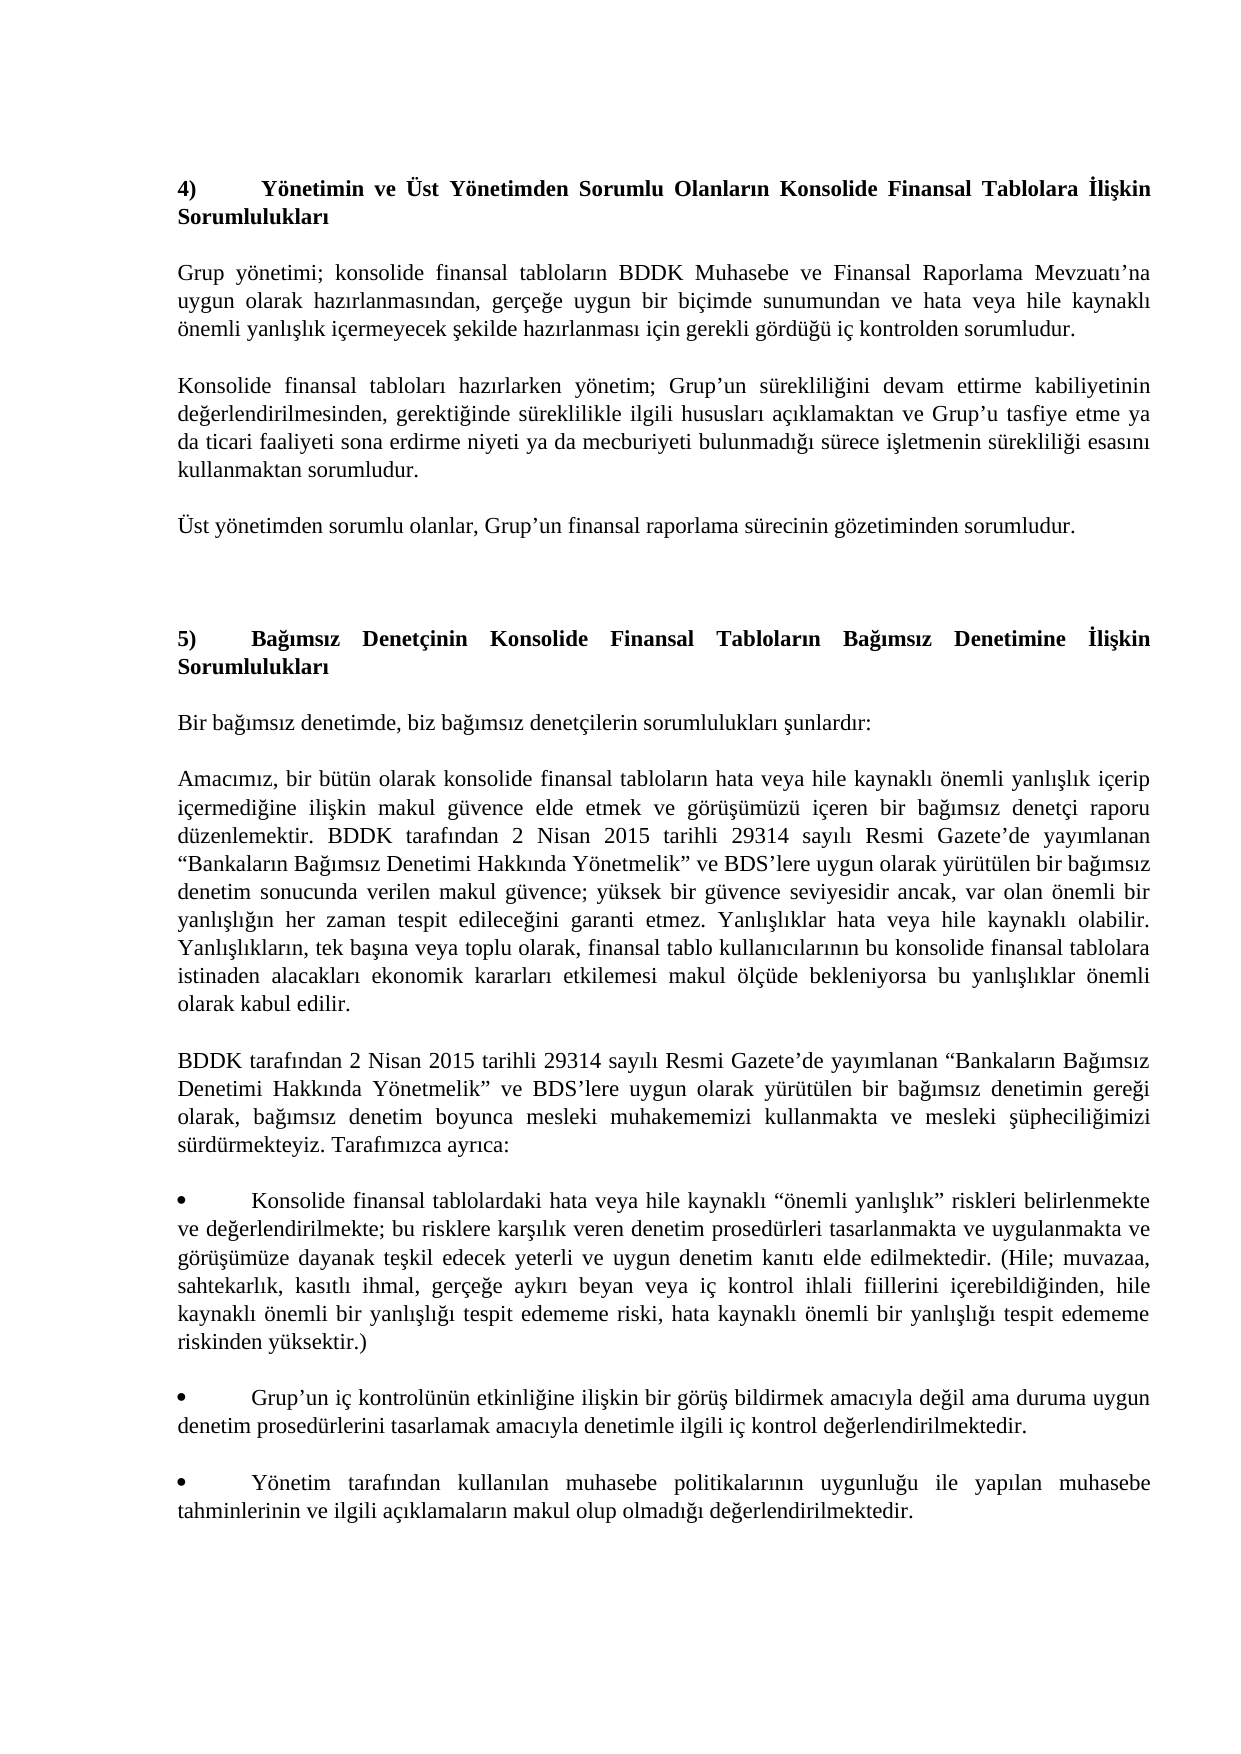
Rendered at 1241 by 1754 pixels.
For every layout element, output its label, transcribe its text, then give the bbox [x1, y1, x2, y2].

text Üst yönetimden sorumlu olanlar, Grup’un finansal raporlama sürecinin gözetiminden sorumludur. [177, 511, 1152, 539]
text Bir bağımsız denetimde, biz bağımsız denetçilerin sorumlulukları şunlardır: [177, 707, 1152, 736]
list Yönetimin ve Üst Yönetimden Sorumlu Olanların Konsolide Finansal Tablolara İlişkin Sorumlulukları [177, 173, 1152, 229]
list Konsolide finansal tablolardaki hata veya hile kaynaklı “önemli yanlışlık” riskleri belirlenmekte ve değerlendirilmekte; bu risklere karşılık veren denetim prosedürleri tasarlanmakta ve uygulanmakta ve görüşümüze dayanak teşkil edecek yeterli ve uygun denetim kanıtı elde edilmektedir. (Hile; muvazaa, sahtekarlık, kasıtlı ihmal, gerçeğe aykırı beyan veya iç kontrol ihlali fiillerini içerebildiğinden, hile kaynaklı önemli bir yanlışlığı tespit edememe riski, hata kaynaklı önemli bir yanlışlığı tespit edememe riskinden yüksektir.) [177, 1186, 1152, 1354]
list Bağımsız Denetçinin Konsolide Finansal Tabloların Bağımsız Denetimine İlişkin Sorumlulukları [177, 623, 1152, 679]
text Amacımız, bir bütün olarak konsolide finansal tabloların hata veya hile kaynaklı önemli yanlışlık içerip içermediğine ilişkin makul güvence elde etmek ve görüşümüzü içeren bir bağımsız denetçi raporu düzenlemektir. BDDK tarafından 2 Nisan 2015 tarihli 29314 sayılı Resmi Gazete’de yayımlanan “Bankaların Bağımsız Denetimi Hakkında Yönetmelik” ve BDS’lere uygun olarak yürütülen bir bağımsız denetim sonucunda verilen makul güvence; yüksek bir güvence seviyesidir ancak, var olan önemli bir yanlışlığın her zaman tespit edileceğini garanti etmez. Yanlışlıklar hata veya hile kaynaklı olabilir. Yanlışlıkların, tek başına veya toplu olarak, finansal tablo kullanıcılarının bu konsolide finansal tablolara istinaden alacakları ekonomik kararları etkilemesi makul ölçüde bekleniyorsa bu yanlışlıklar önemli olarak kabul edilir. [177, 764, 1152, 1017]
text Konsolide finansal tabloları hazırlarken yönetim; Grup’un sürekliliğini devam ettirme kabiliyetinin değerlendirilmesinden, gerektiğinde süreklilikle ilgili hususları açıklamaktan ve Grup’u tasfiye etme ya da ticari faaliyeti sona erdirme niyeti ya da mecburiyeti bulunmadığı sürece işletmenin sürekliliği esasını kullanmaktan sorumludur. [177, 370, 1152, 482]
text BDDK tarafından 2 Nisan 2015 tarihli 29314 sayılı Resmi Gazete’de yayımlanan “Bankaların Bağımsız Denetimi Hakkında Yönetmelik” ve BDS’lere uygun olarak yürütülen bir bağımsız denetimin gereği olarak, bağımsız denetim boyunca mesleki muhakememizi kullanmakta ve mesleki şüpheciliğimizi sürdürmekteyiz. Tarafımızca ayrıca: [177, 1045, 1152, 1157]
text Grup yönetimi; konsolide finansal tabloların BDDK Muhasebe ve Finansal Raporlama Mevzuatı’na uygun olarak hazırlanmasından, gerçeğe uygun bir biçimde sunumundan ve hata veya hile kaynaklı önemli yanlışlık içermeyecek şekilde hazırlanması için gerekli gördüğü iç kontrolden sorumludur. [177, 257, 1152, 342]
list Grup’un iç kontrolünün etkinliğine ilişkin bir görüş bildirmek amacıyla değil ama duruma uygun denetim prosedürlerini tasarlamak amacıyla denetimle ilgili iç kontrol değerlendirilmektedir. [177, 1382, 1152, 1439]
list Yönetim tarafından kullanılan muhasebe politikalarının uygunluğu ile yapılan muhasebe tahminlerinin ve ilgili açıklamaların makul olup olmadığı değerlendirilmektedir. [177, 1467, 1152, 1523]
